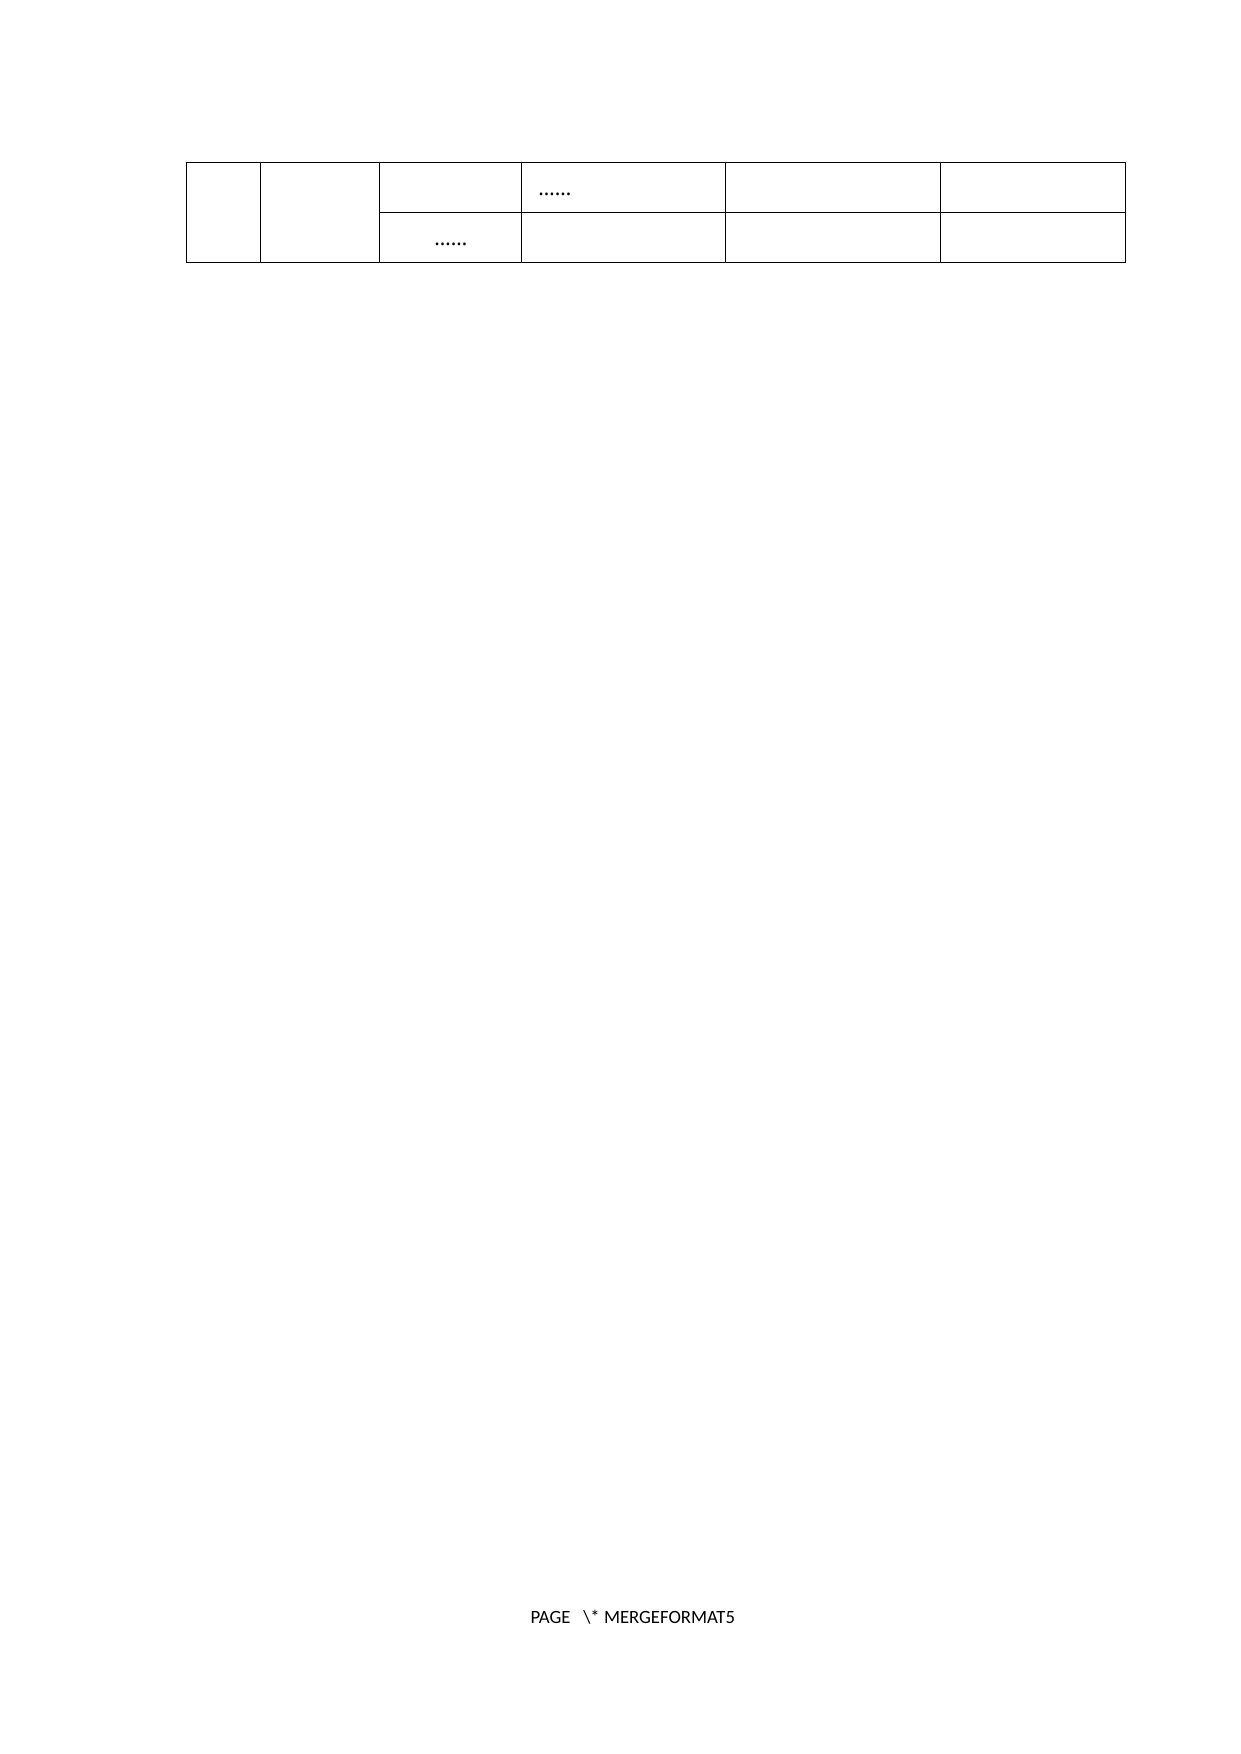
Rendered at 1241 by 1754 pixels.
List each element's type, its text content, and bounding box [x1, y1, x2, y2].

table_cell [726, 213, 940, 262]
table_cell [941, 213, 1125, 262]
table_cell …… [380, 213, 521, 262]
table_cell [941, 163, 1125, 212]
table_cell [726, 163, 940, 212]
table_cell …… [522, 163, 725, 212]
table_cell [522, 213, 725, 262]
